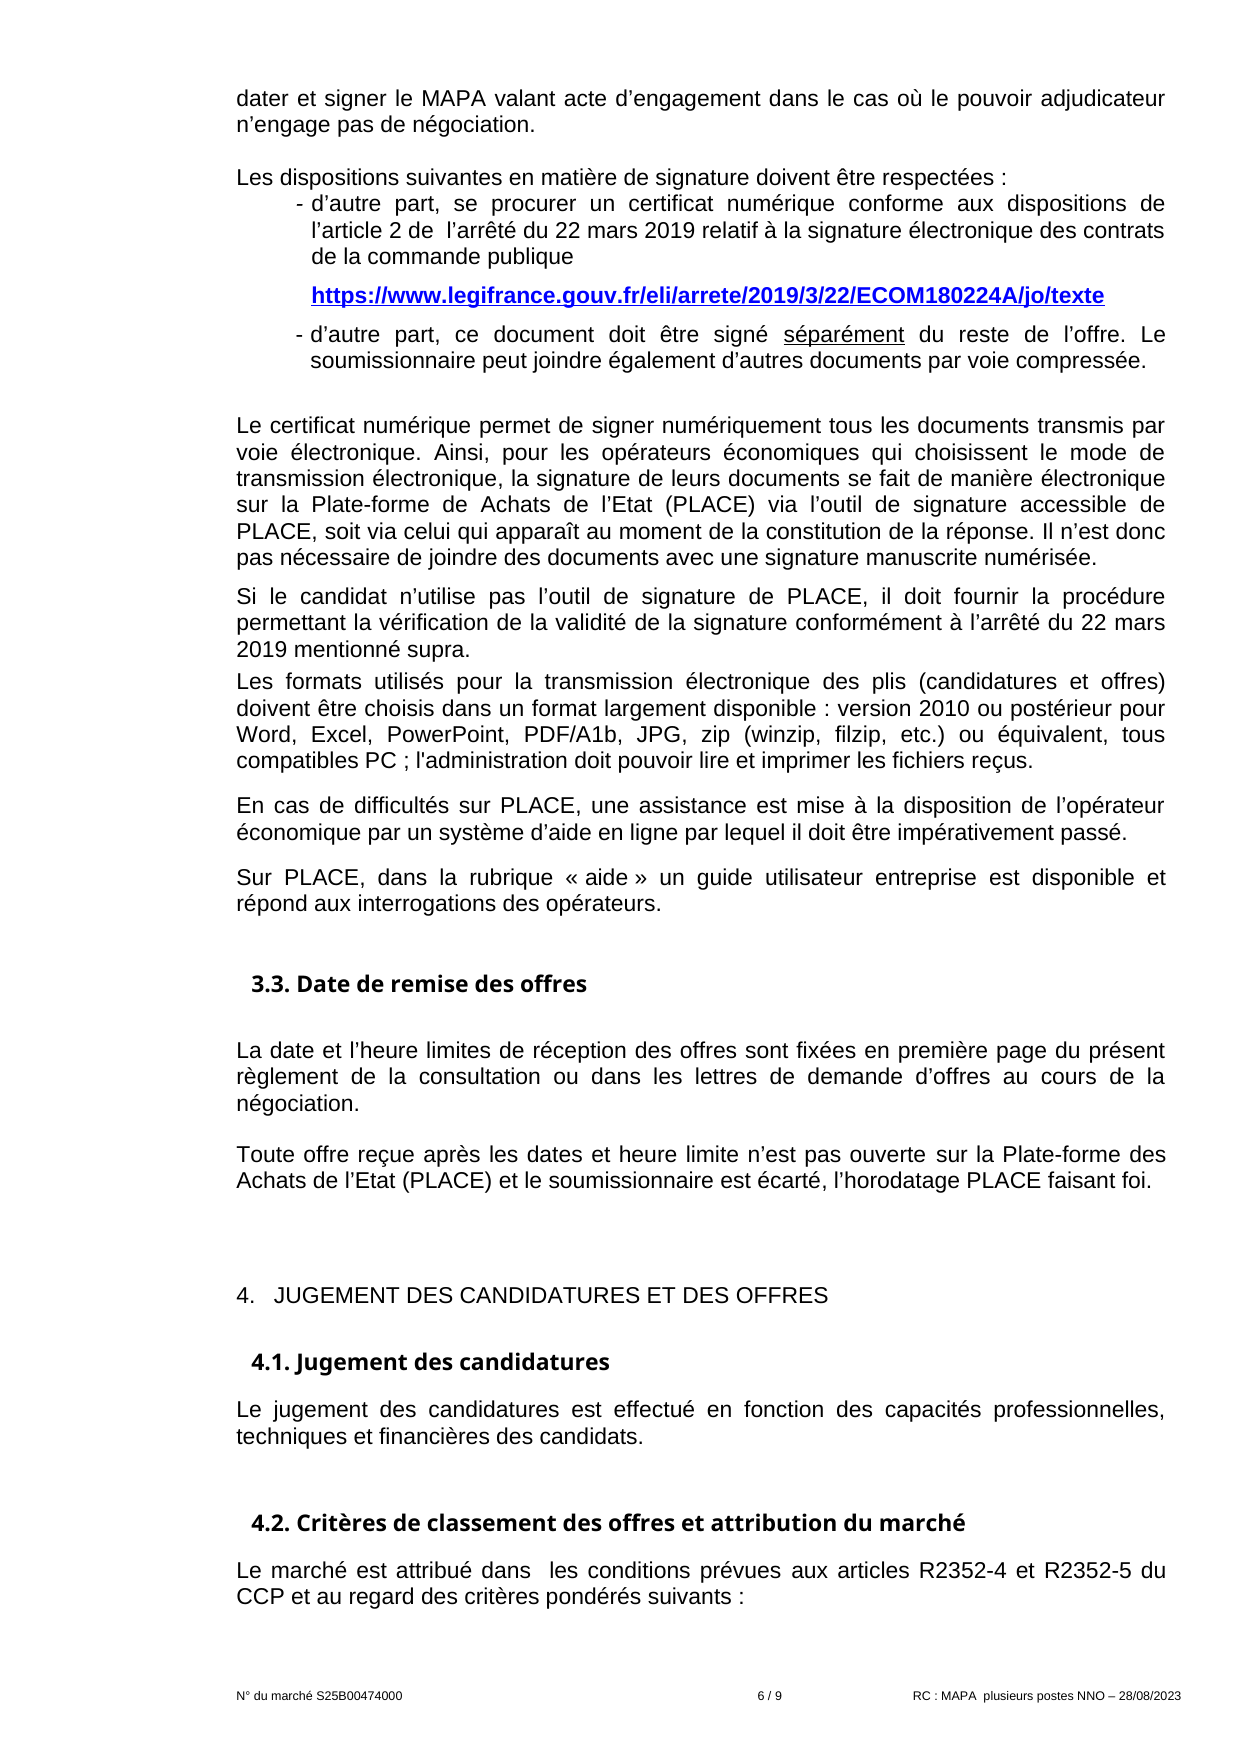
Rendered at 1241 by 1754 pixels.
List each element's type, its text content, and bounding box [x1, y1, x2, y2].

list d’autre part, se procurer un certificat numérique conforme aux dispositions de l’article 2 de l’arrêté du 22 mars 2019 relatif à la signature électronique des contrats de la commande publique [295, 190, 1166, 269]
text Le jugement des candidatures est effectué en fonction des capacités professionnelles, techniques et financières des candidats. [236, 1396, 1166, 1449]
subtitle Jugement des candidatures [251, 1346, 1166, 1377]
text Le certificat numérique permet de signer numériquement tous les documents transmis par voie électronique. Ainsi, pour les opérateurs économiques qui choisissent le mode de transmission électronique, la signature de leurs documents se fait de manière électronique sur la Plate-forme de Achats de l’Etat (PLACE) via l’outil de signature accessible de PLACE, soit via celui qui apparaît au moment de la constitution de la réponse. Il n’est donc pas nécessaire de joindre des documents avec une signature manuscrite numérisée. [236, 412, 1166, 571]
text La date et l’heure limites de réception des offres sont fixées en première page du présent règlement de la consultation ou dans les lettres de demande d’offres au cours de la négociation. [236, 1037, 1166, 1116]
text Si le candidat n’utilise pas l’outil de signature de PLACE, il doit fournir la procédure permettant la vérification de la validité de la signature conformément à l’arrêté du 22 mars 2019 mentionné supra. [236, 583, 1166, 662]
text En cas de difficultés sur PLACE, une assistance est mise à la disposition de l’opérateur économique par un système d’aide en ligne par lequel il doit être impérativement passé. [236, 792, 1166, 845]
subtitle jugement des CANDIDATURES ET DES OFFRES [236, 1282, 1166, 1309]
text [236, 85, 1166, 138]
text Toute offre reçue après les dates et heure limite n’est pas ouverte sur la Plate-forme des Achats de l’Etat (PLACE) et le soumissionnaire est écarté, l’horodatage PLACE faisant foi. [236, 1141, 1166, 1193]
text Sur PLACE, dans la rubrique « aide » un guide utilisateur entreprise est disponible et répond aux interrogations des opérateurs. [236, 864, 1166, 917]
text Les dispositions suivantes en matière de signature doivent être respectées : [236, 164, 1166, 190]
text Le marché est attribué dans les conditions prévues aux articles R2352-4 et R2352-5 du CCP et au regard des critères pondérés suivants : [236, 1557, 1166, 1609]
text https://www.legifrance.gouv.fr/eli/arrete/2019/3/22/ECOM180224A/jo/texte [311, 282, 1166, 308]
text Les formats utilisés pour la transmission électronique des plis (candidatures et offres) doivent être choisis dans un format largement disponible : version 2010 ou postérieur pour Word, Excel, PowerPoint, PDF/A1b, JPG, zip (winzip, filzip, etc.) ou équivalent, tous compatibles PC ; l'administration doit pouvoir lire et imprimer les fichiers reçus. [236, 668, 1166, 774]
subtitle Date de remise des offres [251, 968, 1166, 999]
list d’autre part, ce document doit être signé séparément du reste de l’offre. Le soumissionnaire peut joindre également d’autres documents par voie compressée. [295, 321, 1166, 373]
subtitle Critères de classement des offres et attribution du marché [251, 1507, 1166, 1538]
